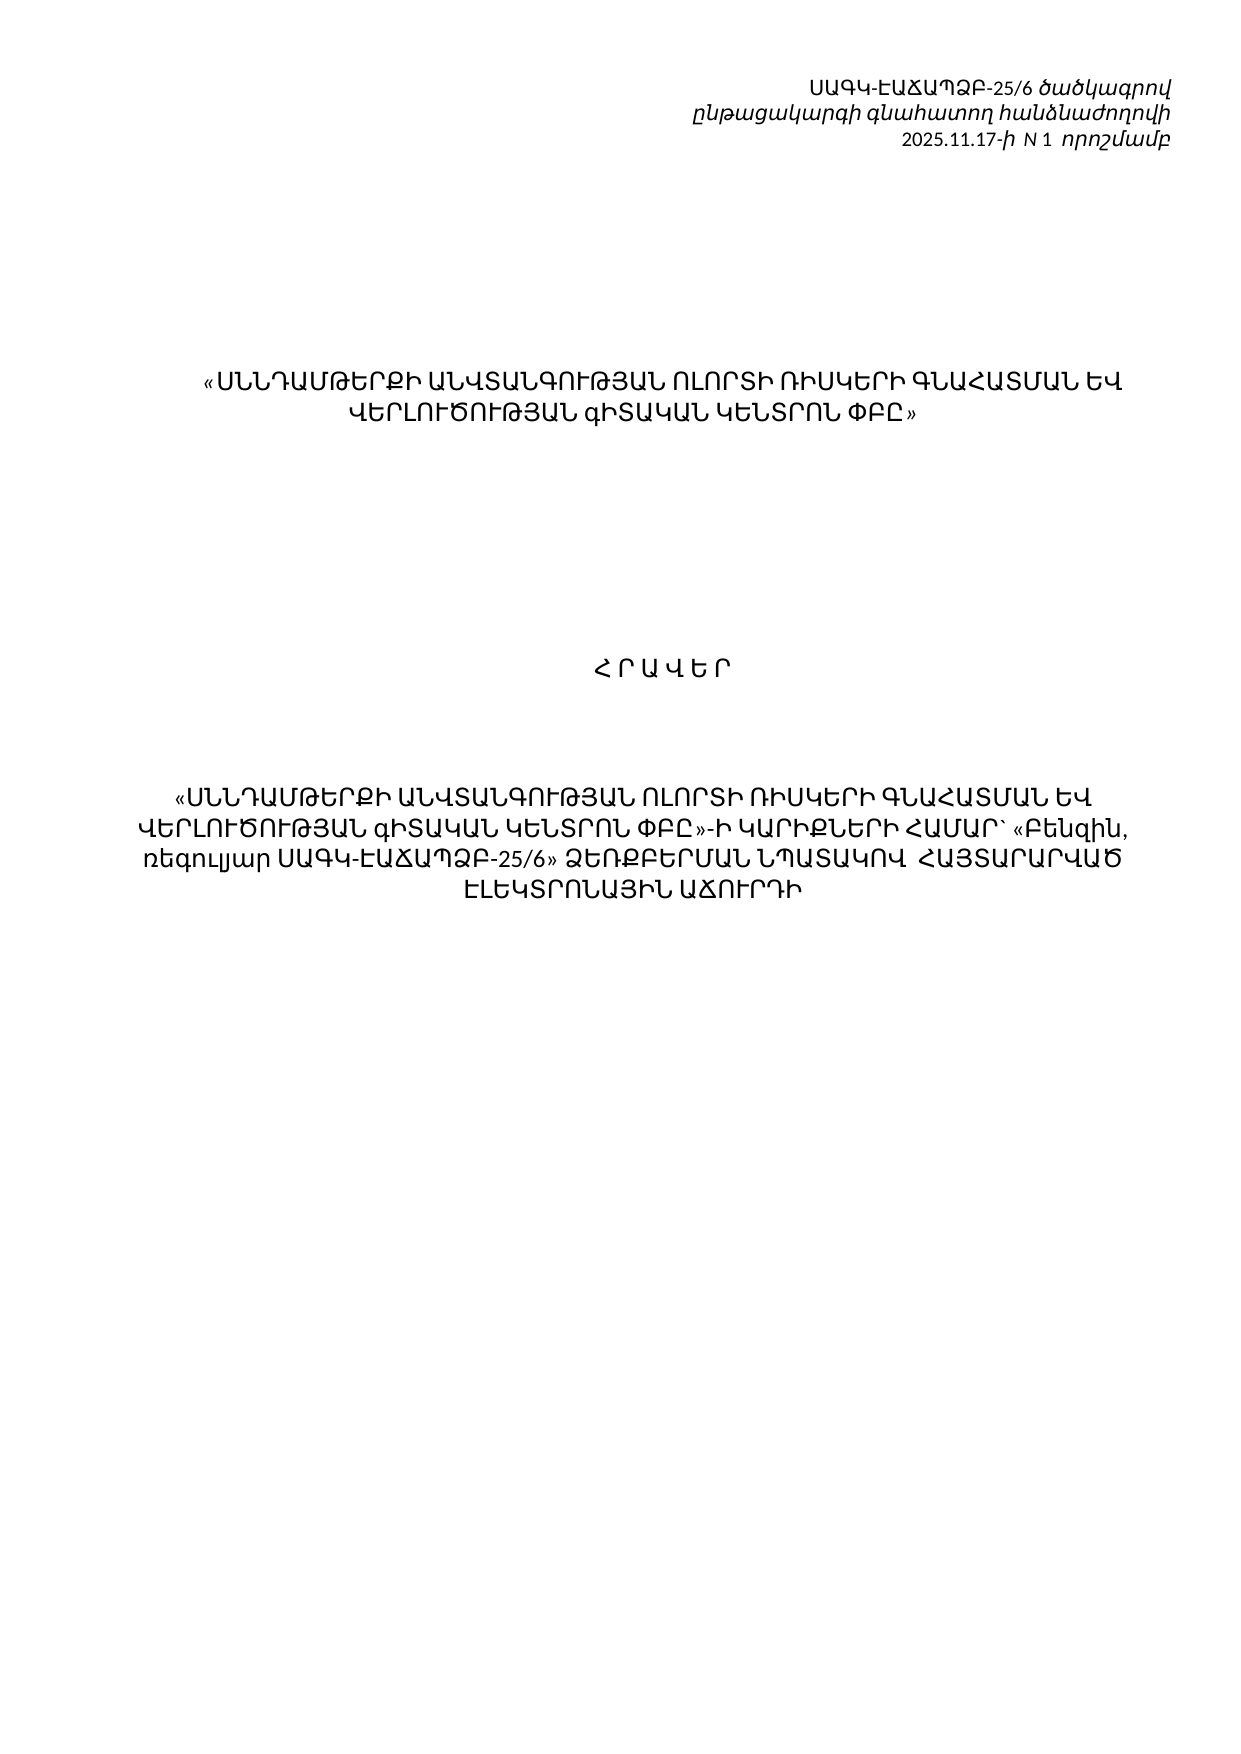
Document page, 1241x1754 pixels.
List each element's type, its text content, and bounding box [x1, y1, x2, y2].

text Հ Ր Ա Վ Ե Ր [94, 653, 1172, 684]
text ընթացակարգի գնահատող հանձնաժողովի [94, 100, 1171, 126]
text ՍԱԳԿ-ԷԱՃԱՊՁԲ-25/6 ծածկագրով [94, 75, 1171, 100]
text «ՍՆՆԴԱՄԹԵՐՔԻ ԱՆՎՏԱՆԳՈՒԹՅԱՆ ՈԼՈՐՏԻ ՌԻՍԿԵՐԻ ԳՆԱՀԱՏՄԱՆ ԵՎ ՎԵՐԼՈՒԾՈՒԹՅԱՆ գԻՏԱԿԱՆ ԿԵՆՏՐՈՆ ՓԲԸ»-Ի ԿԱՐԻՔՆԵՐԻ ՀԱՄԱՐ` «Բենզին, ռեգուլյար ՍԱԳԿ-ԷԱՃԱՊՁԲ-25/6» ՁԵՌՔԲԵՐՄԱՆ ՆՊԱՏԱԿՈՎ ՀԱՅՏԱՐԱՐՎԱԾ ԷԼԵԿՏՐՈՆԱՅԻՆ ԱՃՈՒՐԴԻ [94, 782, 1172, 904]
text « ՍՆՆԴԱՄԹԵՐՔԻ ԱՆՎՏԱՆԳՈՒԹՅԱՆ ՈԼՈՐՏԻ ՌԻՍԿԵՐԻ ԳՆԱՀԱՏՄԱՆ ԵՎ ՎԵՐԼՈՒԾՈՒԹՅԱՆ գԻՏԱԿԱՆ ԿԵՆՏՐՈՆ ՓԲԸ» [94, 366, 1172, 427]
text 2025.11.17 -ի N 1 որոշմամբ [94, 126, 1171, 151]
